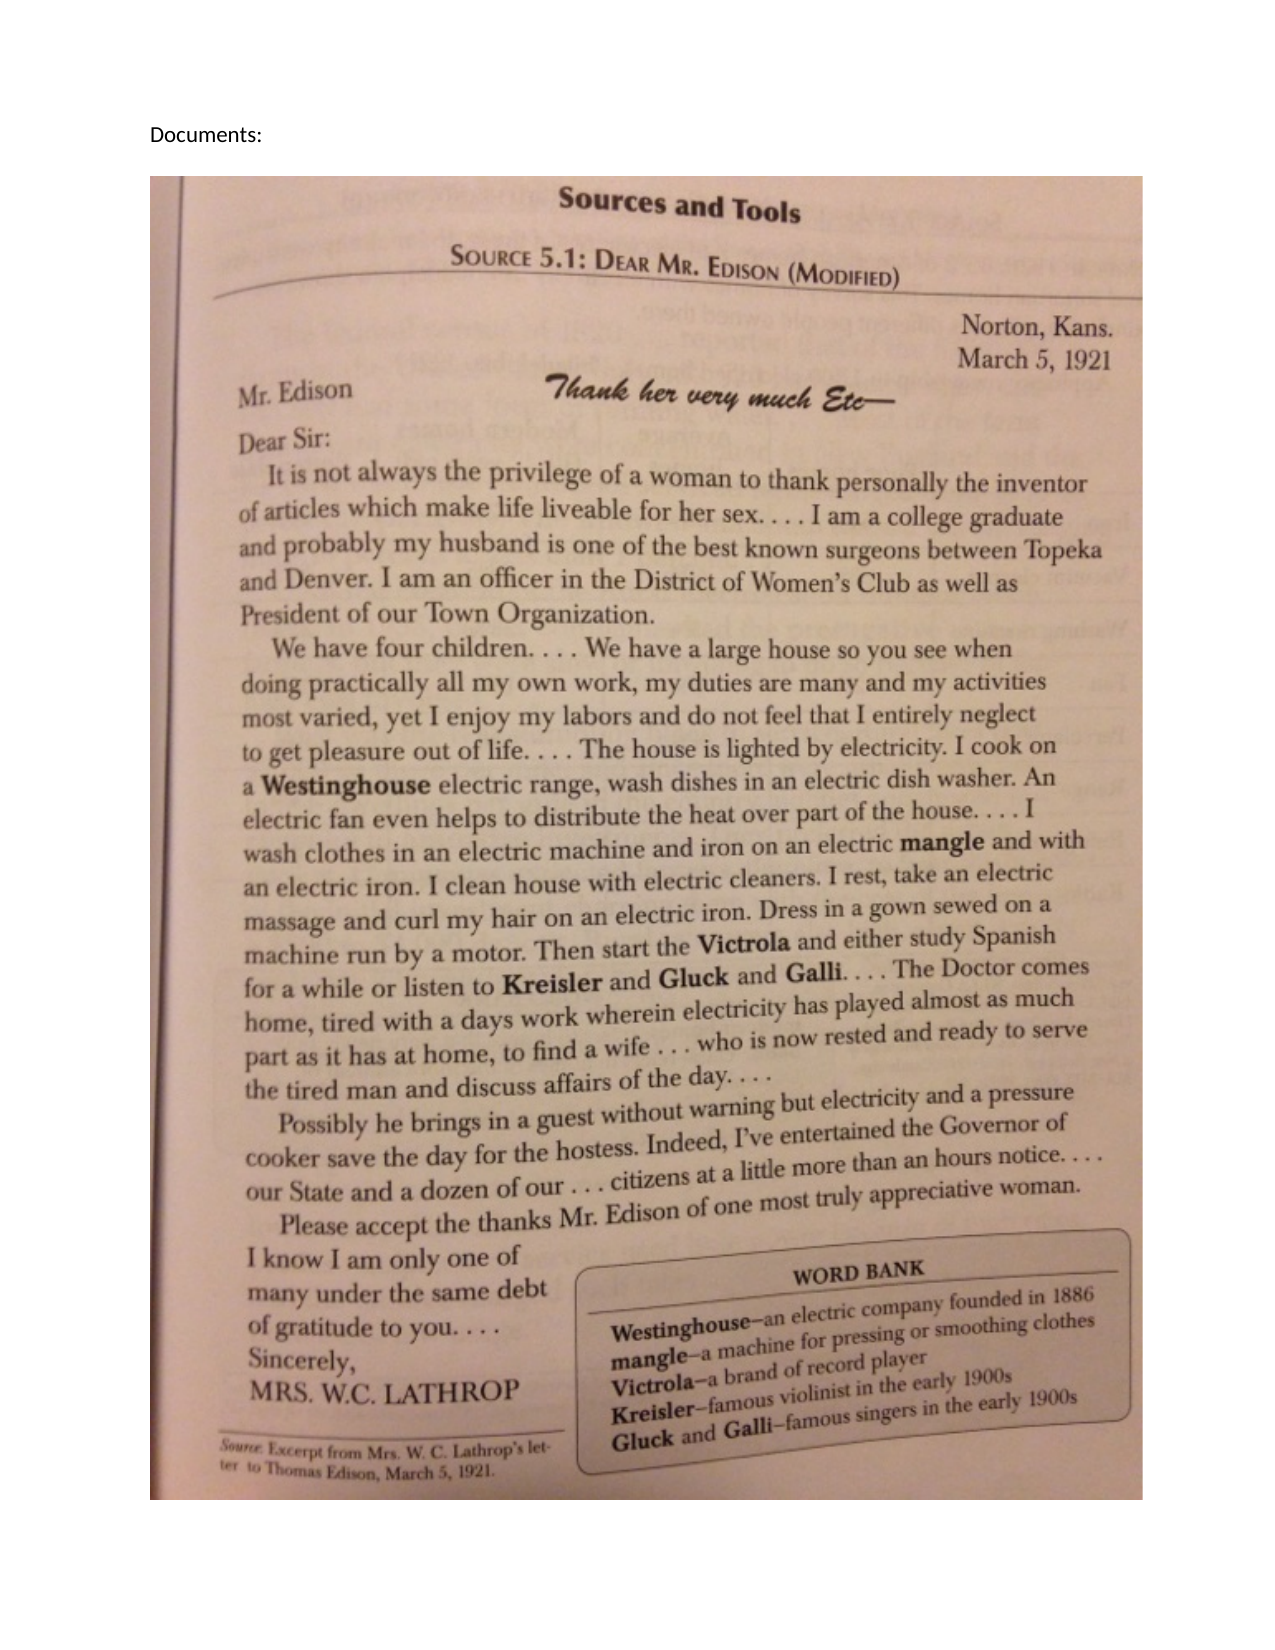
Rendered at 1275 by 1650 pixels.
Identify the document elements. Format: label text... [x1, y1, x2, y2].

text Documents: [150, 120, 1125, 148]
picture [150, 176, 1143, 1500]
